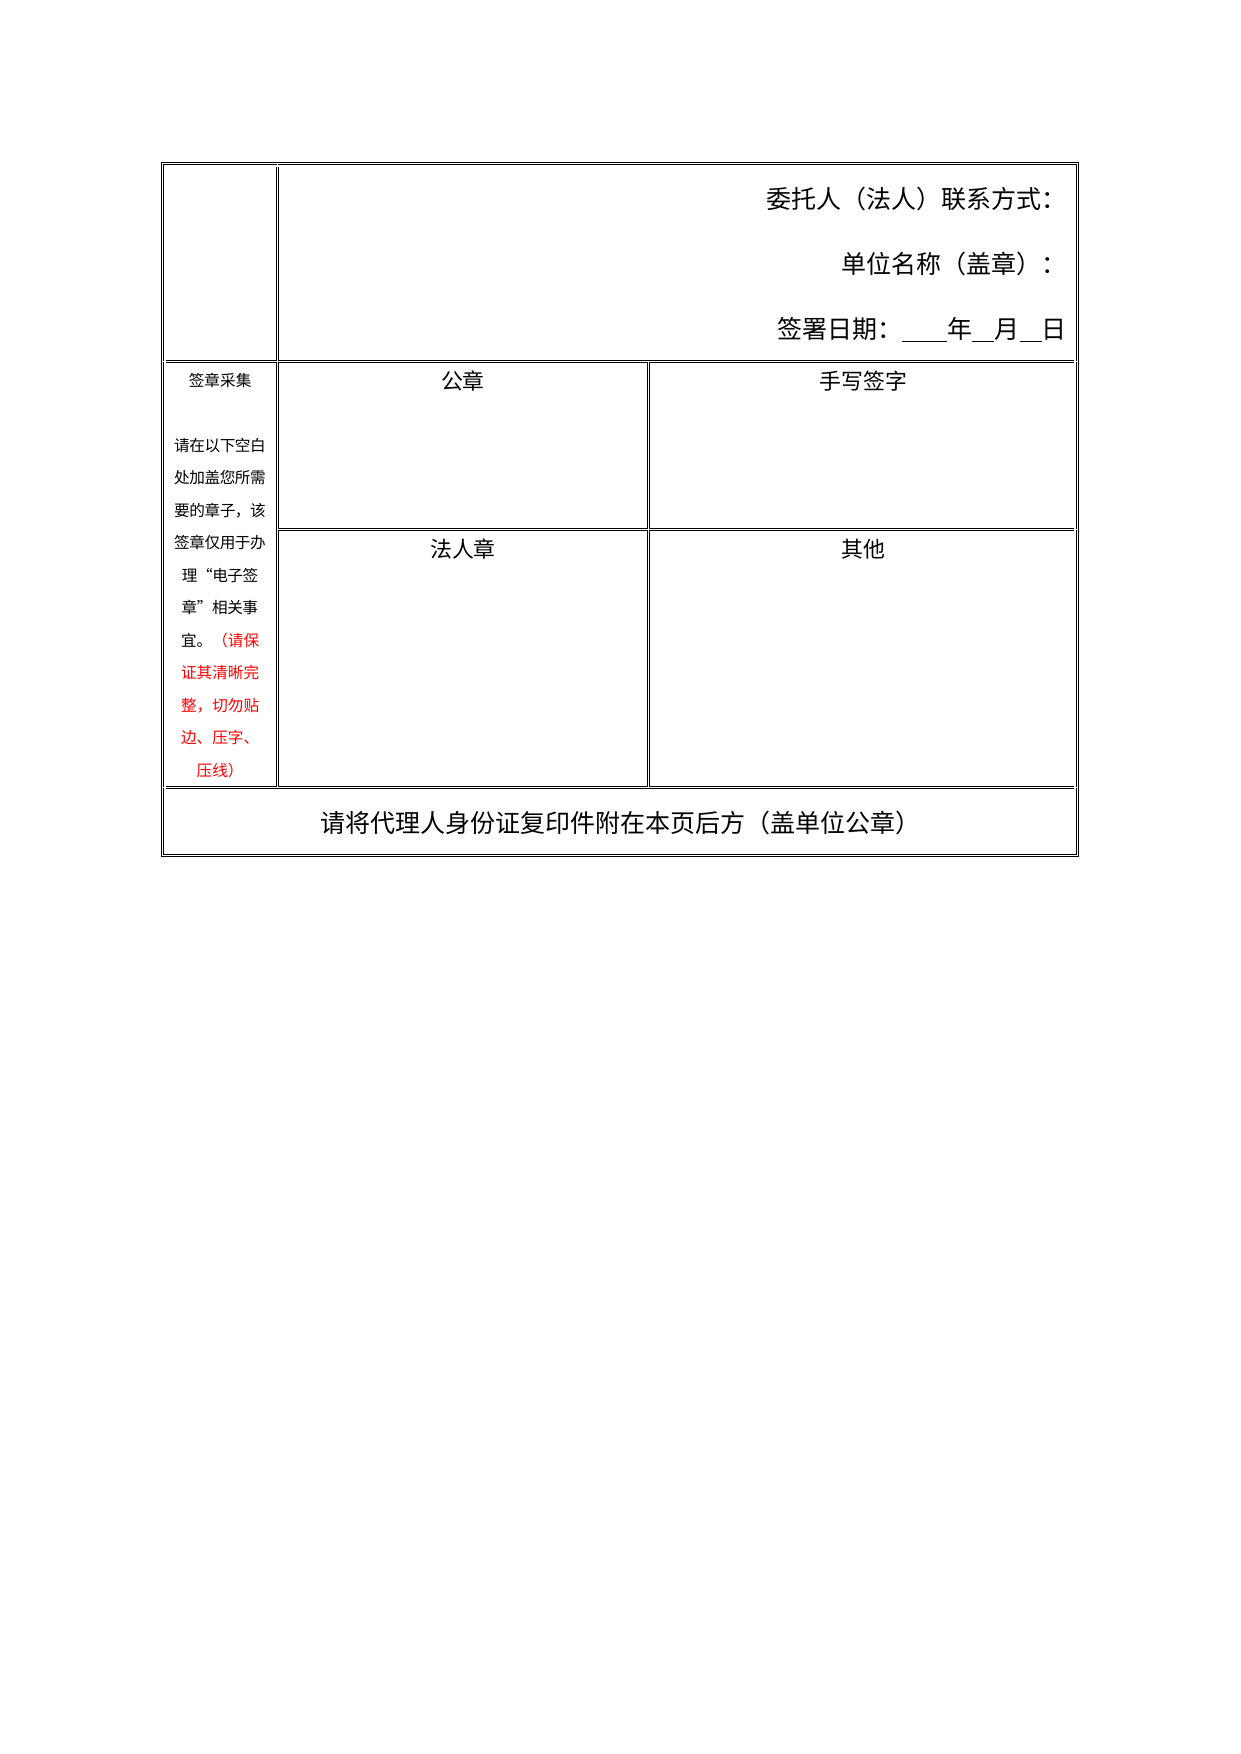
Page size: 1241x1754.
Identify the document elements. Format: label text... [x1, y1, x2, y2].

table_cell 手写签字 [648, 360, 1078, 528]
table_header 授权委托 [164, 165, 277, 360]
table_cell 法人章 [279, 531, 647, 786]
table_cell 其他 [648, 528, 1078, 786]
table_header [277, 165, 1076, 360]
table_cell 请将代理人身份证复印件附在本页后方（盖单位公章） [164, 786, 1076, 854]
table_cell 公章 [279, 363, 647, 528]
table_cell 签章采集 请在以下空白处加盖您所需要的章子，该签章仅用于办理“电子签章”相关事宜。（请保证其清晰完整，切勿贴边、压字、压线） [163, 360, 277, 786]
